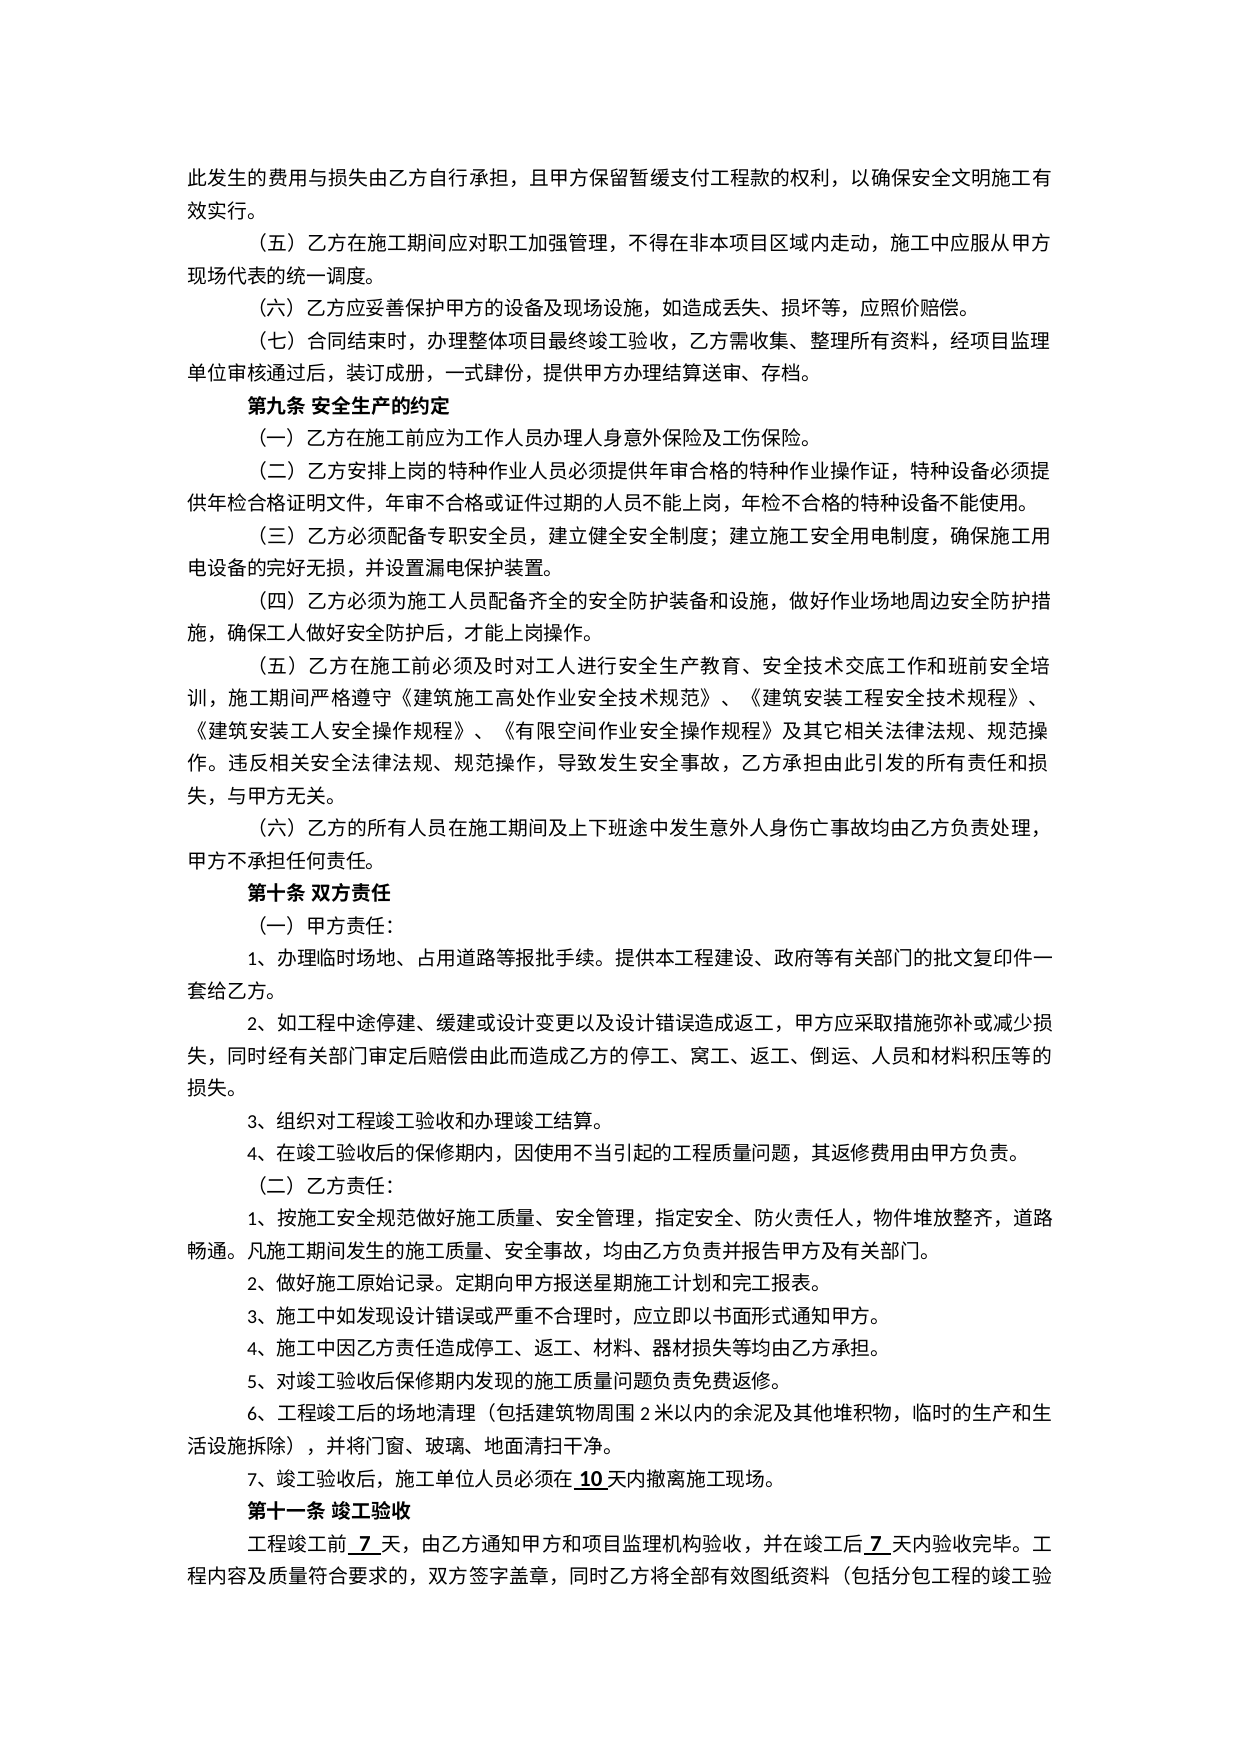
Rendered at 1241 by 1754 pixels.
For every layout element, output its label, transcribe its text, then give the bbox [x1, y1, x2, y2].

text 1、按施工安全规范做好施工质量、安全管理，指定安全、防火责任人，物件堆放整齐，道路畅通。凡施工期间发生的施工质量、安全事故，均由乙方负责并报告甲方及有关部门。 [187, 1202, 1053, 1267]
text （七）合同结束时，办理整体项目最终竣工验收，乙方需收集、整理所有资料，经项目监理单位审核通过后，装订成册，一式肆份，提供甲方办理结算送审、存档。 [187, 324, 1053, 389]
text 4、在竣工验收后的保修期内，因使用不当引起的工程质量问题，其返修费用由甲方负责。 [187, 1137, 1053, 1169]
text （五）乙方在施工期间应对职工加强管理，不得在非本项目区域内走动，施工中应服从甲方现场代表的统一调度。 [187, 227, 1053, 292]
text （六）乙方的所有人员在施工期间及上下班途中发生意外人身伤亡事故均由乙方负责处理，甲方不承担任何责任。 [187, 812, 1053, 877]
text 4、施工中因乙方责任造成停工、返工、材料、器材损失等均由乙方承担。 [187, 1332, 1053, 1364]
text （四）乙方必须为施工人员配备齐全的安全防护装备和设施，做好作业场地周边安全防护措施，确保工人做好安全防护后，才能上岗操作。 [187, 584, 1053, 649]
text （三）乙方必须配备专职安全员，建立健全安全制度；建立施工安全用电制度，确保施工用电设备的完好无损，并设置漏电保护装置。 [187, 519, 1053, 584]
text （二）乙方责任： [187, 1169, 1053, 1202]
text 2、如工程中途停建、缓建或设计变更以及设计错误造成返工，甲方应采取措施弥补或减少损失，同时经有关部门审定后赔偿由此而造成乙方的停工、窝工、返工、倒运、人员和材料积压等的损失。 [187, 1007, 1053, 1104]
text （二）乙方安排上岗的特种作业人员必须提供年审合格的特种作业操作证，特种设备必须提供年检合格证明文件，年审不合格或证件过期的人员不能上岗，年检不合格的特种设备不能使用。 [187, 454, 1053, 519]
text （六）乙方应妥善保护甲方的设备及现场设施，如造成丢失、损坏等，应照价赔偿。 [187, 292, 1053, 324]
text 5、对竣工验收后保修期内发现的施工质量问题负责免费返修。 [187, 1364, 1053, 1397]
text （一）甲方责任： [187, 909, 1053, 942]
text （一）乙方在施工前应为工作人员办理人身意外保险及工伤保险。 [187, 422, 1053, 454]
text 第十一条 竣工验收 [187, 1494, 1053, 1527]
text （五）乙方在施工前必须及时对工人进行安全生产教育、安全技术交底工作和班前安全培训，施工期间严格遵守《建筑施工高处作业安全技术规范》、《建筑安装工程安全技术规程》、《建筑安装工人安全操作规程》、《有限空间作业安全操作规程》及其它相关法律法规、规范操作。违反相关安全法律法规、规范操作，导致发生安全事故，乙方承担由此引发的所有责任和损失，与甲方无关。 [187, 649, 1053, 812]
text 6、工程竣工后的场地清理（包括建筑物周围2米以内的余泥及其他堆积物，临时的生产和生活设施拆除），并将门窗、玻璃、地面清扫干净。 [187, 1397, 1053, 1462]
text 第九条 安全生产的约定 [187, 389, 1053, 422]
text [187, 1527, 1053, 1592]
text 第十条 双方责任 [187, 877, 1053, 909]
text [187, 162, 1053, 227]
text 3、组织对工程竣工验收和办理竣工结算。 [187, 1104, 1053, 1137]
text 7、竣工验收后，施工单位人员必须在 10 天内撤离施工现场。 [187, 1462, 1053, 1494]
text 2、做好施工原始记录。定期向甲方报送星期施工计划和完工报表。 [187, 1267, 1053, 1299]
text 1、办理临时场地、占用道路等报批手续。提供本工程建设、政府等有关部门的批文复印件一套给乙方。 [187, 942, 1053, 1007]
text 3、施工中如发现设计错误或严重不合理时，应立即以书面形式通知甲方。 [187, 1299, 1053, 1332]
